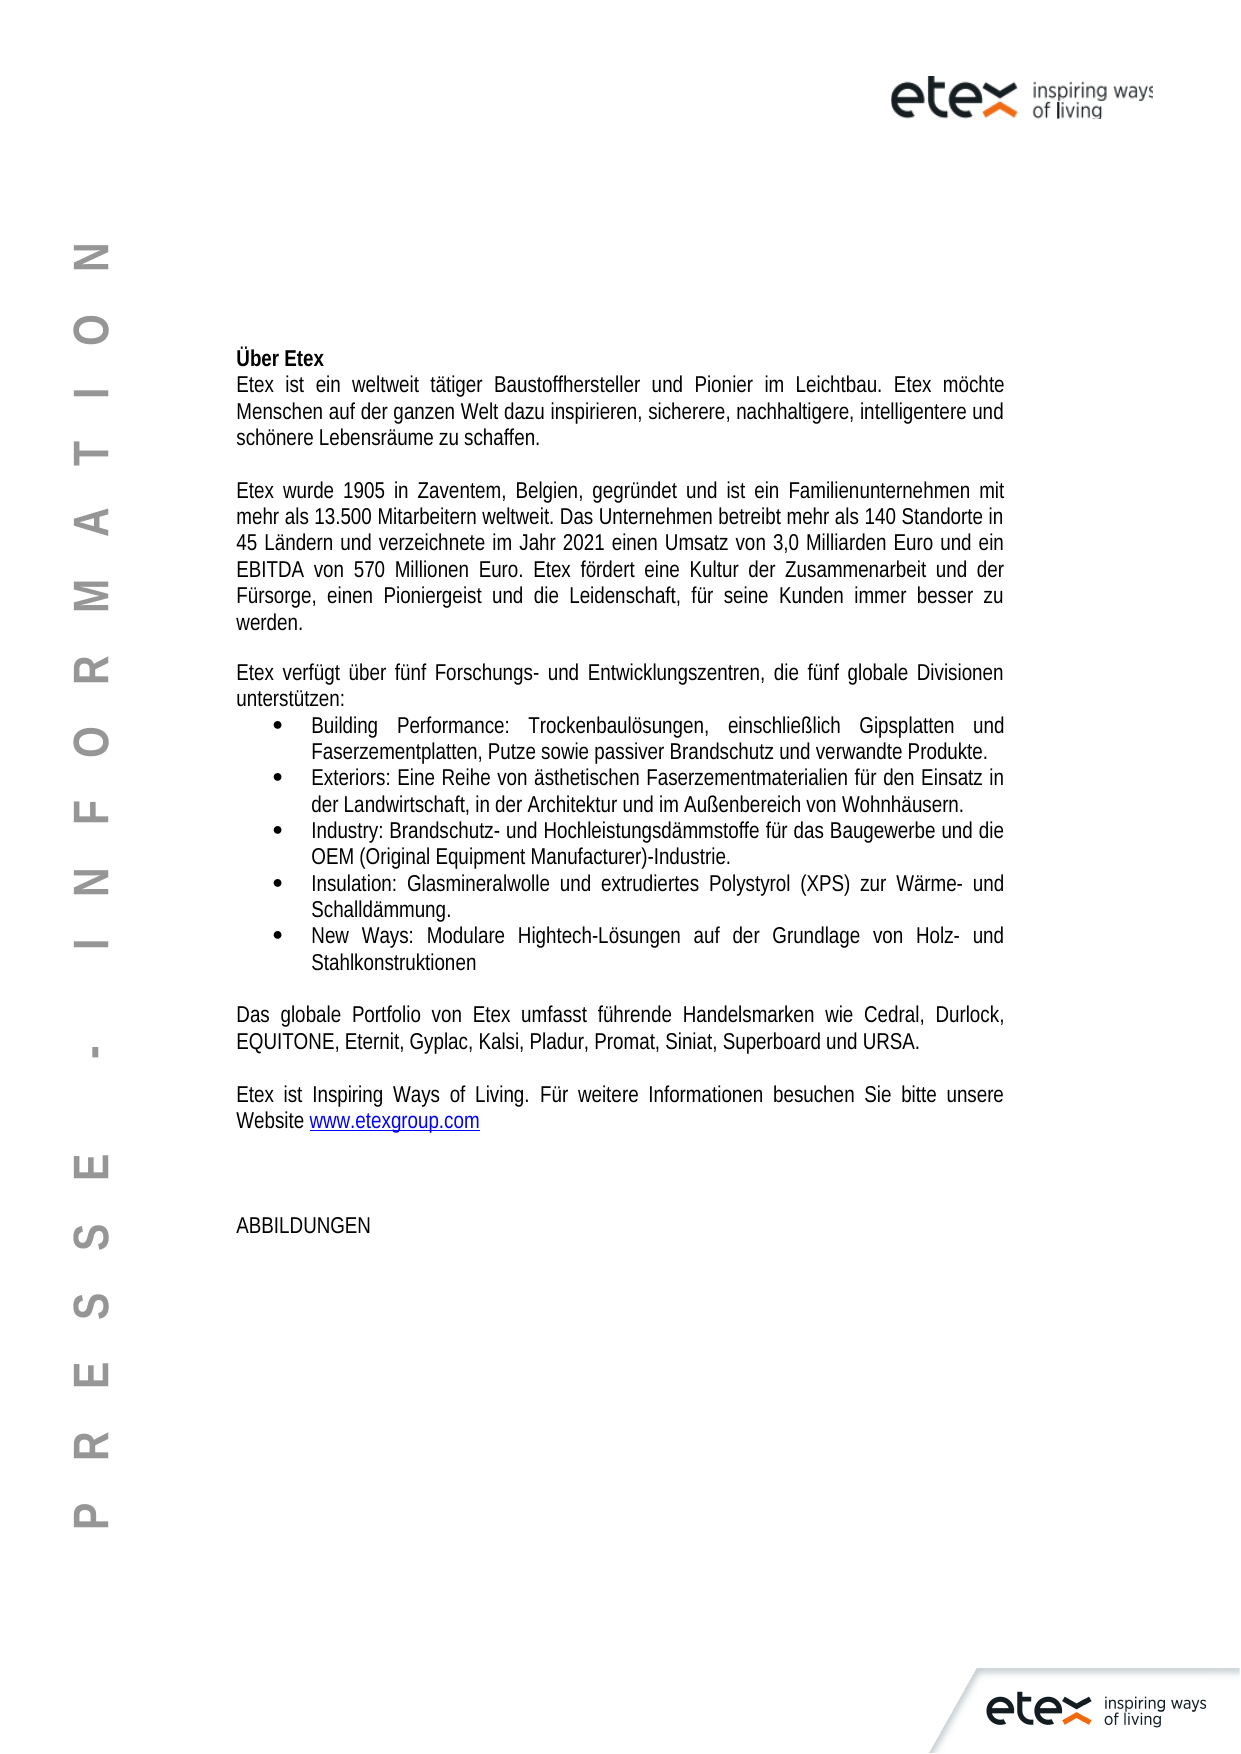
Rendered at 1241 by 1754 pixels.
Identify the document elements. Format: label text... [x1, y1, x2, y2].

text Das globale Portfolio von Etex umfasst führende Handelsmarken wie Cedral, Durlock, EQUITONE, Eternit, Gyplac, Kalsi, Pladur, Promat, Siniat, Superboard und URSA. [236, 1001, 1005, 1054]
text Über Etex [236, 345, 1019, 371]
text Etex ist Inspiring Ways of Living. Für weitere Informationen besuchen Sie bitte unsere Website www.etexgroup.com [236, 1081, 1005, 1133]
list Insulation: Glasmineralwolle und extrudiertes Polystyrol (XPS) zur Wärme- und Schalldämmung. [274, 870, 1005, 922]
text Etex ist ein weltweit tätiger Baustoffhersteller und Pionier im Leichtbau. Etex möchte Menschen auf der ganzen Welt dazu inspirieren, sicherere, nachhaltigere, intelligentere und schönere Lebensräume zu schaffen. [236, 371, 1005, 450]
picture [928, 1668, 1240, 1753]
list New Ways: Modulare Hightech-Lösungen auf der Grundlage von Holz- und Stahlkonstruktionen [274, 922, 1005, 975]
text ABBILDUNGEN [236, 1212, 1005, 1239]
list Exteriors: Eine Reihe von ästhetischen Faserzementmaterialien für den Einsatz in der Landwirtschaft, in der Architektur und im Außenbereich von Wohnhäusern. [274, 764, 1005, 817]
text Etex verfügt über fünf Forschungs- und Entwicklungszentren, die fünf globale Divisionen unterstützen: [236, 659, 1005, 712]
text Etex wurde 1905 in Zaventem, Belgien, gegründet und ist ein Familienunternehmen mit mehr als 13.500 Mitarbeitern weltweit. Das Unternehmen betreibt mehr als 140 Standorte in 45 Ländern und verzeichnete im Jahr 2021 einen Umsatz von 3,0 Milliarden Euro und ein EBITDA von 570 Millionen Euro. Etex fördert eine Kultur der Zusammenarbeit und der Fürsorge, einen Pioniergeist und die Leidenschaft, für seine Kunden immer besser zu werden. [236, 477, 1005, 635]
list Industry: Brandschutz- und Hochleistungsdämmstoffe für das Baugewerbe und die OEM (Original Equipment Manufacturer)-Industrie. [274, 817, 1005, 870]
list Building Performance: Trockenbaulösungen, einschließlich Gipsplatten und Faserzementplatten, Putze sowie passiver Brandschutz und verwandte Produkte. [274, 712, 1005, 764]
